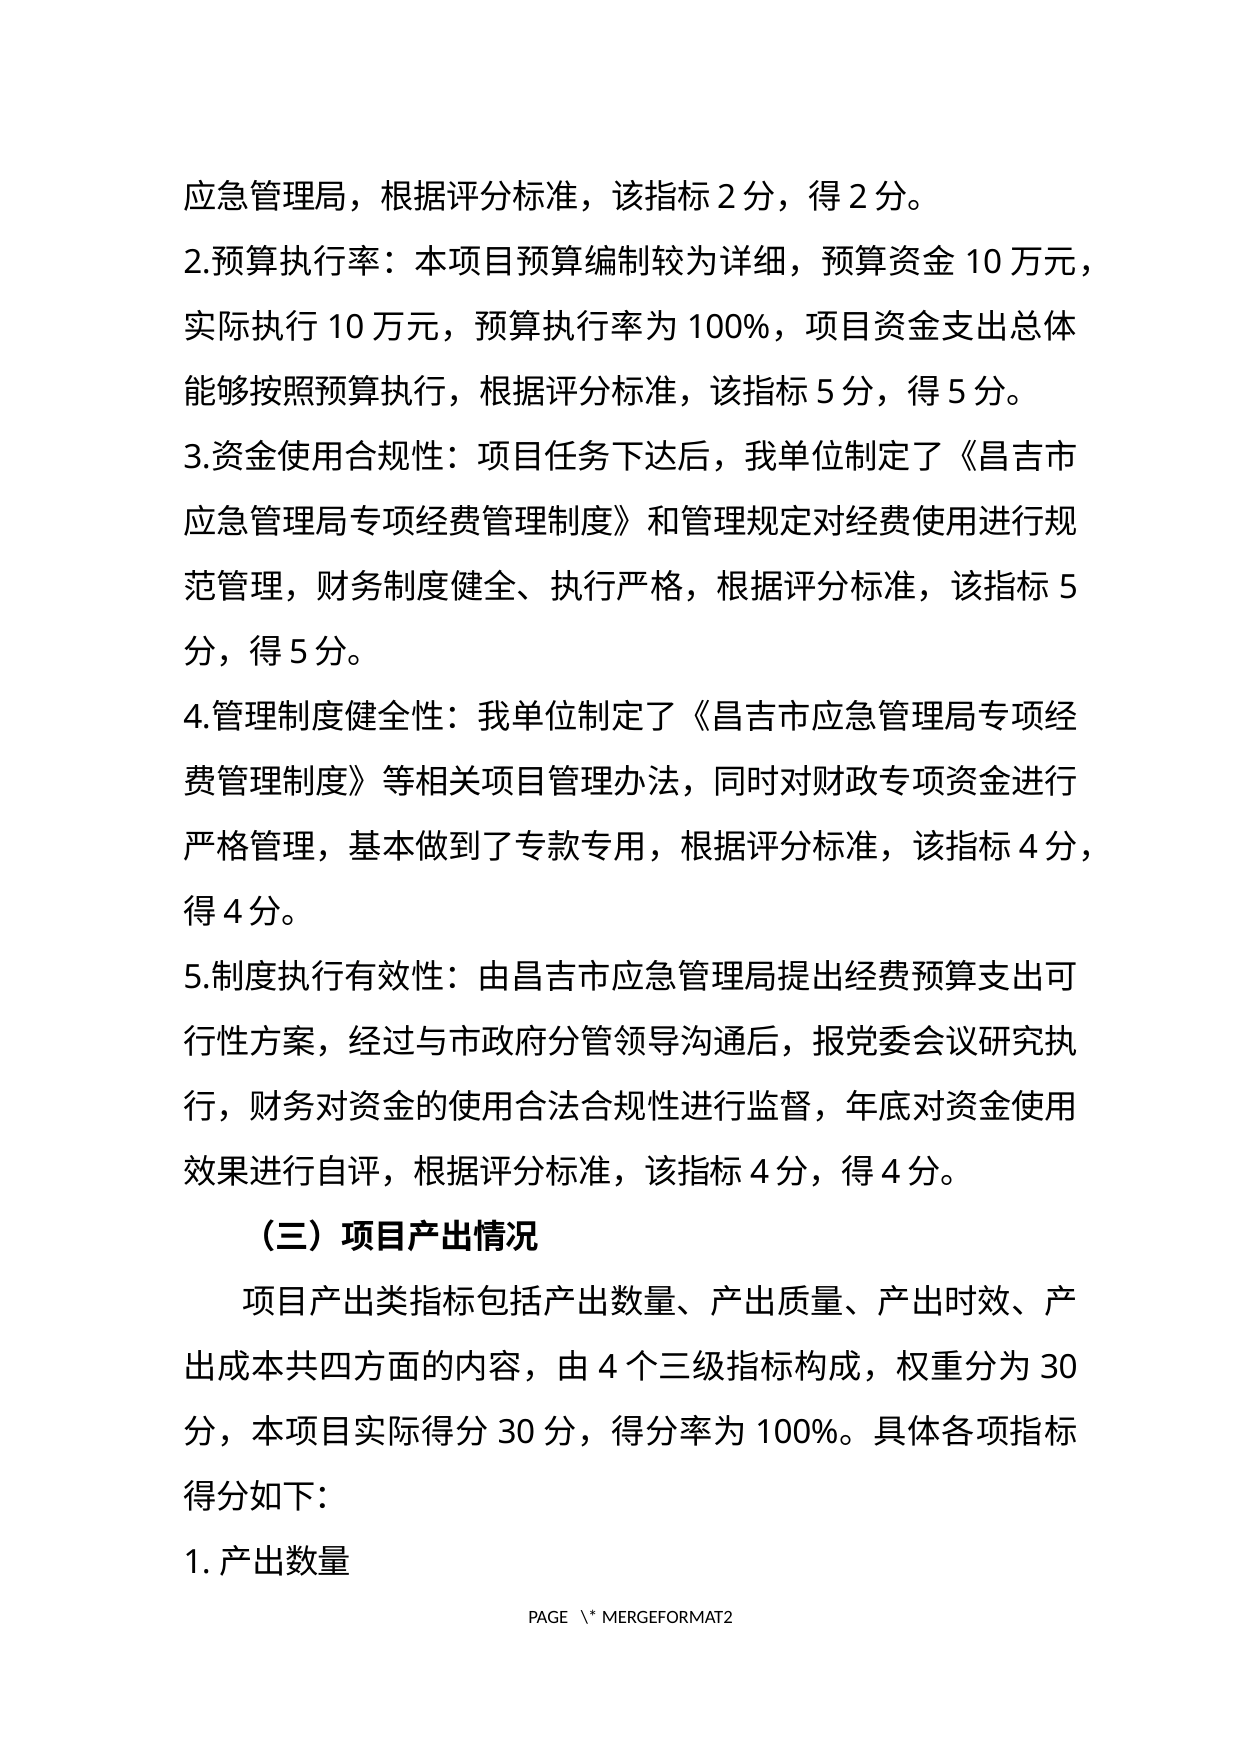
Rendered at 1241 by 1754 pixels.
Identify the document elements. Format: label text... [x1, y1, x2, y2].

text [183, 162, 1078, 1202]
text （三）项目产出情况 [183, 1202, 1078, 1267]
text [183, 1267, 1078, 1592]
